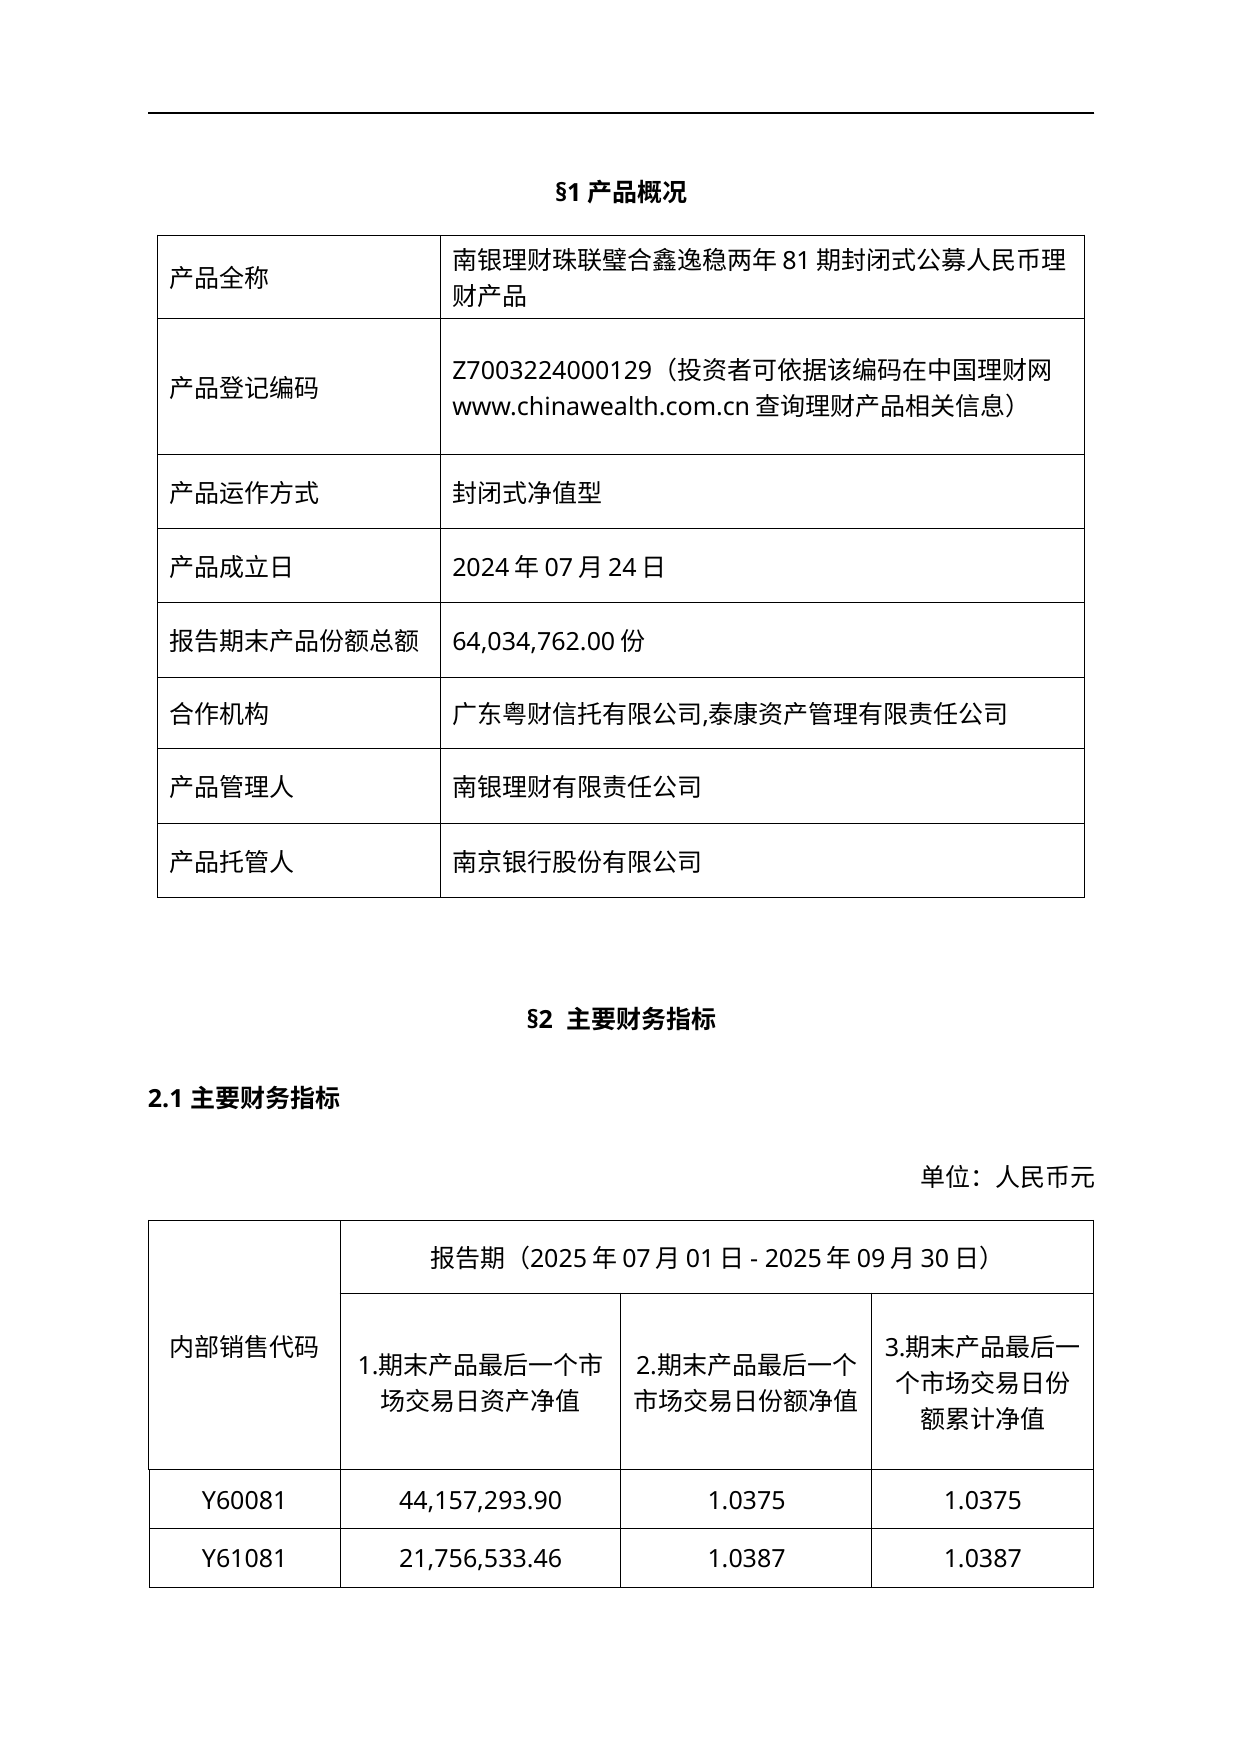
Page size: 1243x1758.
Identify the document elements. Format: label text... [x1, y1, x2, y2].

table_cell 产品管理人 [158, 749, 440, 823]
table_header 内部销售代码 [149, 1221, 340, 1469]
table_cell 1.期末产品最后一个市场交易日资产净值 [341, 1294, 620, 1469]
table_cell 2.期末产品最后一个市场交易日份额净值 [621, 1294, 871, 1469]
table_cell 3.期末产品最后一个市场交易日份额累计净值 [872, 1294, 1093, 1469]
table_cell Y60081 [150, 1470, 340, 1528]
text 2.1 主要财务指标 [148, 1078, 1094, 1115]
table_cell Z7003224000129（投资者可依据该编码在中国理财网www.chinawealth.com.cn查询理财产品相关信息） [441, 319, 1084, 453]
table_cell 1.0387 [621, 1529, 871, 1587]
table_cell 南京银行股份有限公司 [441, 824, 1084, 897]
table_cell 合作机构 [158, 678, 440, 748]
table_cell Y61081 [150, 1529, 340, 1587]
table_cell 报告期末产品份额总额 [158, 603, 440, 677]
table_cell 1.0375 [621, 1470, 871, 1528]
table_cell 产品托管人 [158, 824, 440, 897]
table_cell 2024年07月24日 [441, 529, 1084, 602]
table_header 报告期（2025年07月01日 - 2025年09月30日） [341, 1221, 1093, 1293]
text §2 主要财务指标 [148, 999, 1094, 1035]
table_cell 广东粤财信托有限公司,泰康资产管理有限责任公司 [441, 678, 1084, 748]
table_cell 21,756,533.46 [341, 1529, 620, 1587]
text 单位：人民币元 [148, 1158, 1094, 1194]
table_cell 1.0375 [872, 1470, 1093, 1528]
table_header 产品全称 [158, 236, 440, 318]
text §1 产品概况 [148, 173, 1094, 209]
table_cell 44,157,293.90 [341, 1470, 620, 1528]
table_cell 64,034,762.00份 [441, 603, 1084, 677]
table_cell 南银理财有限责任公司 [441, 749, 1084, 823]
table_cell 封闭式净值型 [441, 455, 1084, 528]
table_cell 产品成立日 [158, 529, 440, 602]
table_cell 1.0387 [872, 1529, 1093, 1587]
table_header 南银理财珠联璧合鑫逸稳两年81期封闭式公募人民币理财产品 [441, 236, 1084, 318]
table_cell 产品登记编码 [158, 319, 440, 453]
table_cell 产品运作方式 [158, 455, 440, 528]
